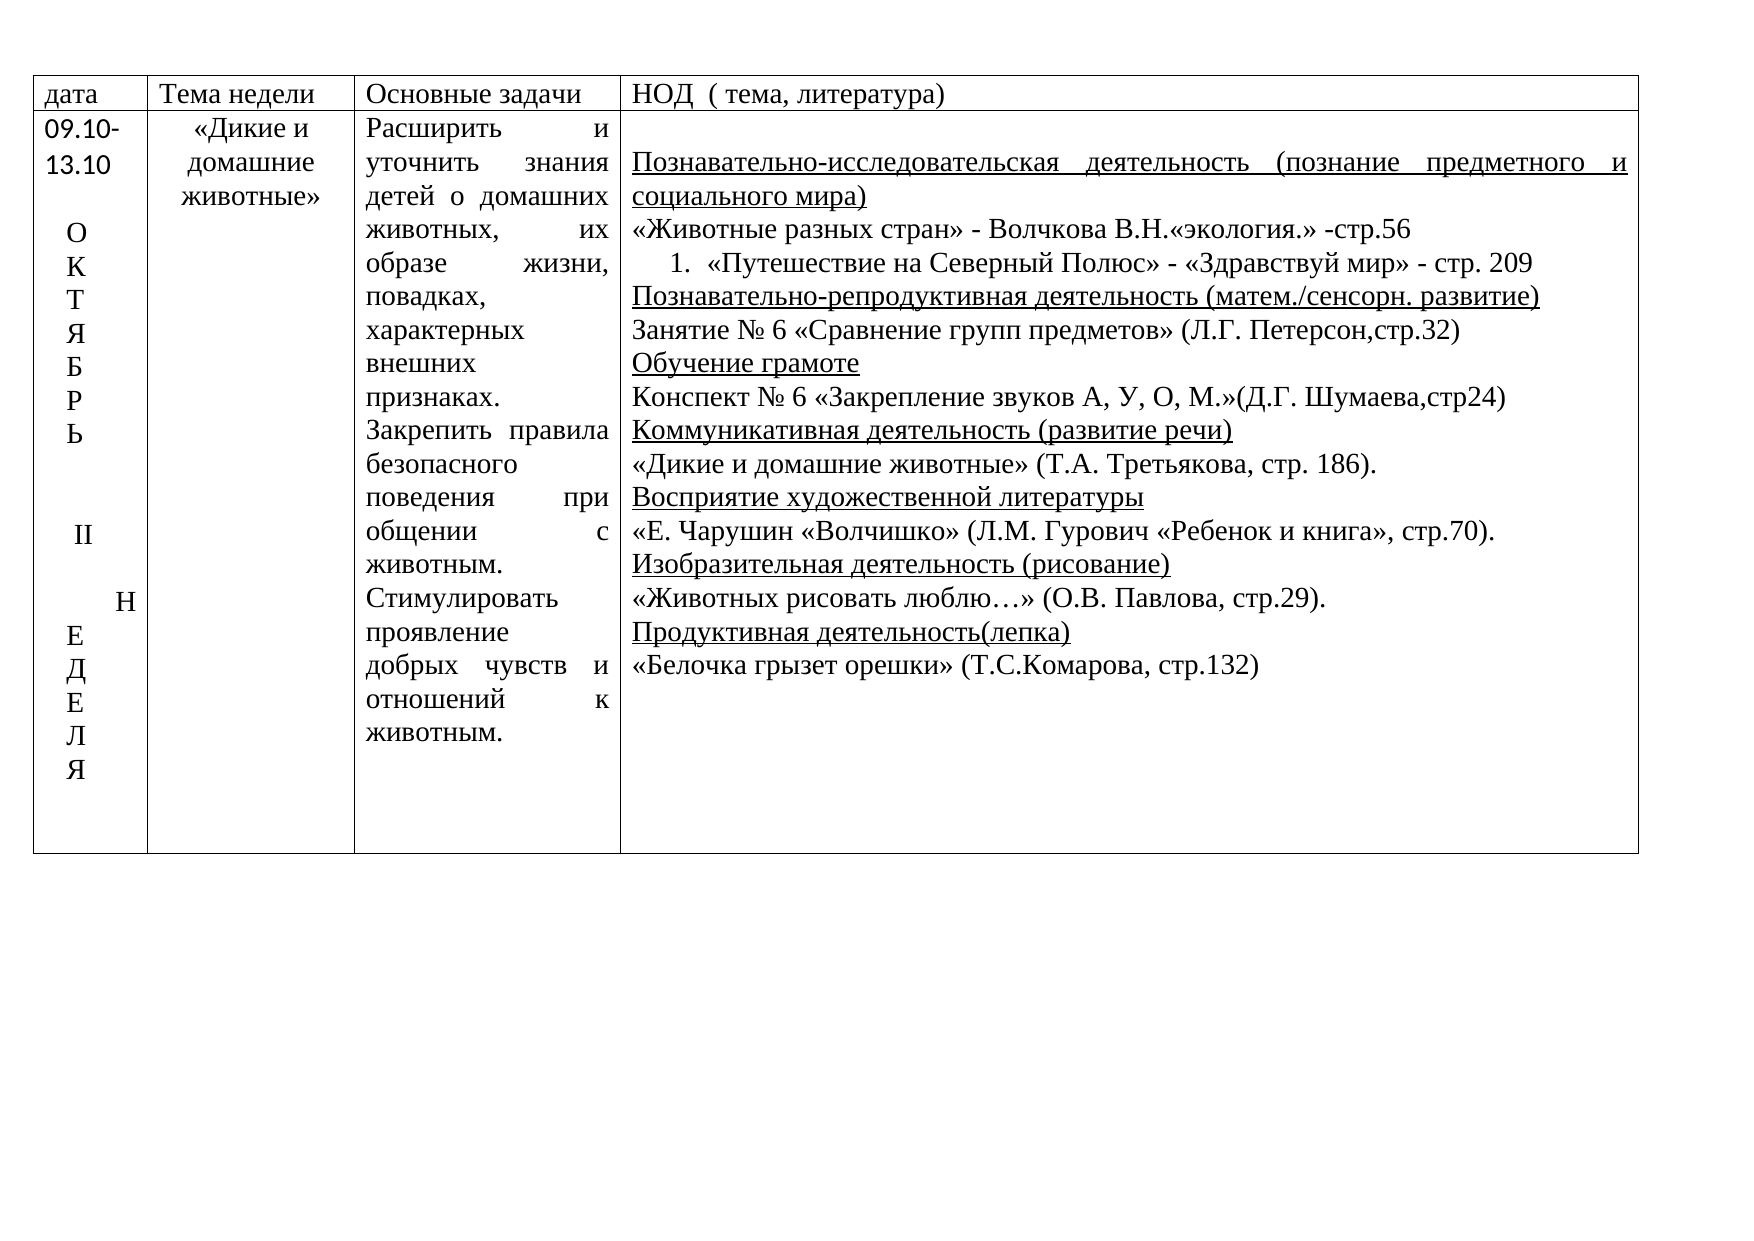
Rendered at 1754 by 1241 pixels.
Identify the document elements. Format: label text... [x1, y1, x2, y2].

table_cell «Дикие и домашние животные» [148, 111, 354, 853]
table_cell Познавательно-исследовательская деятельность (познание предметного и социального мира) «Животные разных стран» - Волчкова В.Н.«экология.» -стр.56 «Путешествие на Северный Полюс» - «Здравствуй мир» - стр. 209 Познавательно-репродуктивная деятельность (матем./сенсорн. развитие) Занятие № 6 «Сравнение групп предметов» (Л.Г. Петерсон,стр.32) Обучение грамоте Конспект № 6 «Закрепление звуков А, У, О, М.»(Д.Г. Шумаева,стр24) Коммуникативная деятельность (развитие речи) «Дикие и домашние животные» (Т.А. Третьякова, стр. 186). Восприятие художественной литературы «Е. Чарушин «Волчишко» (Л.М. Гурович «Ребенок и книга», стр.70). Изобразительная деятельность (рисование) «Животных рисовать люблю…» (О.В. Павлова, стр.29). Продуктивная деятельность(лепка) «Белочка грызет орешки» (Т.С.Комарова, стр.132) [621, 111, 1638, 853]
table_header Тема недели [148, 76, 354, 109]
table_header НОД ( тема, литература) [621, 76, 1638, 109]
table_header Основные задачи [355, 76, 620, 109]
table_cell 09.10-13.10 О К Т Я Б Р Ь II Н Е Д Е Л Я [34, 111, 147, 853]
table_header дата [34, 76, 147, 109]
table_cell Расширить и уточнить знания детей о домашних животных, их образе жизни, повадках, характерных внешних признаках. Закрепить правила безопасного поведения при общении с животным. Стимулировать проявление добрых чувств и отношений к животным. [355, 111, 620, 853]
